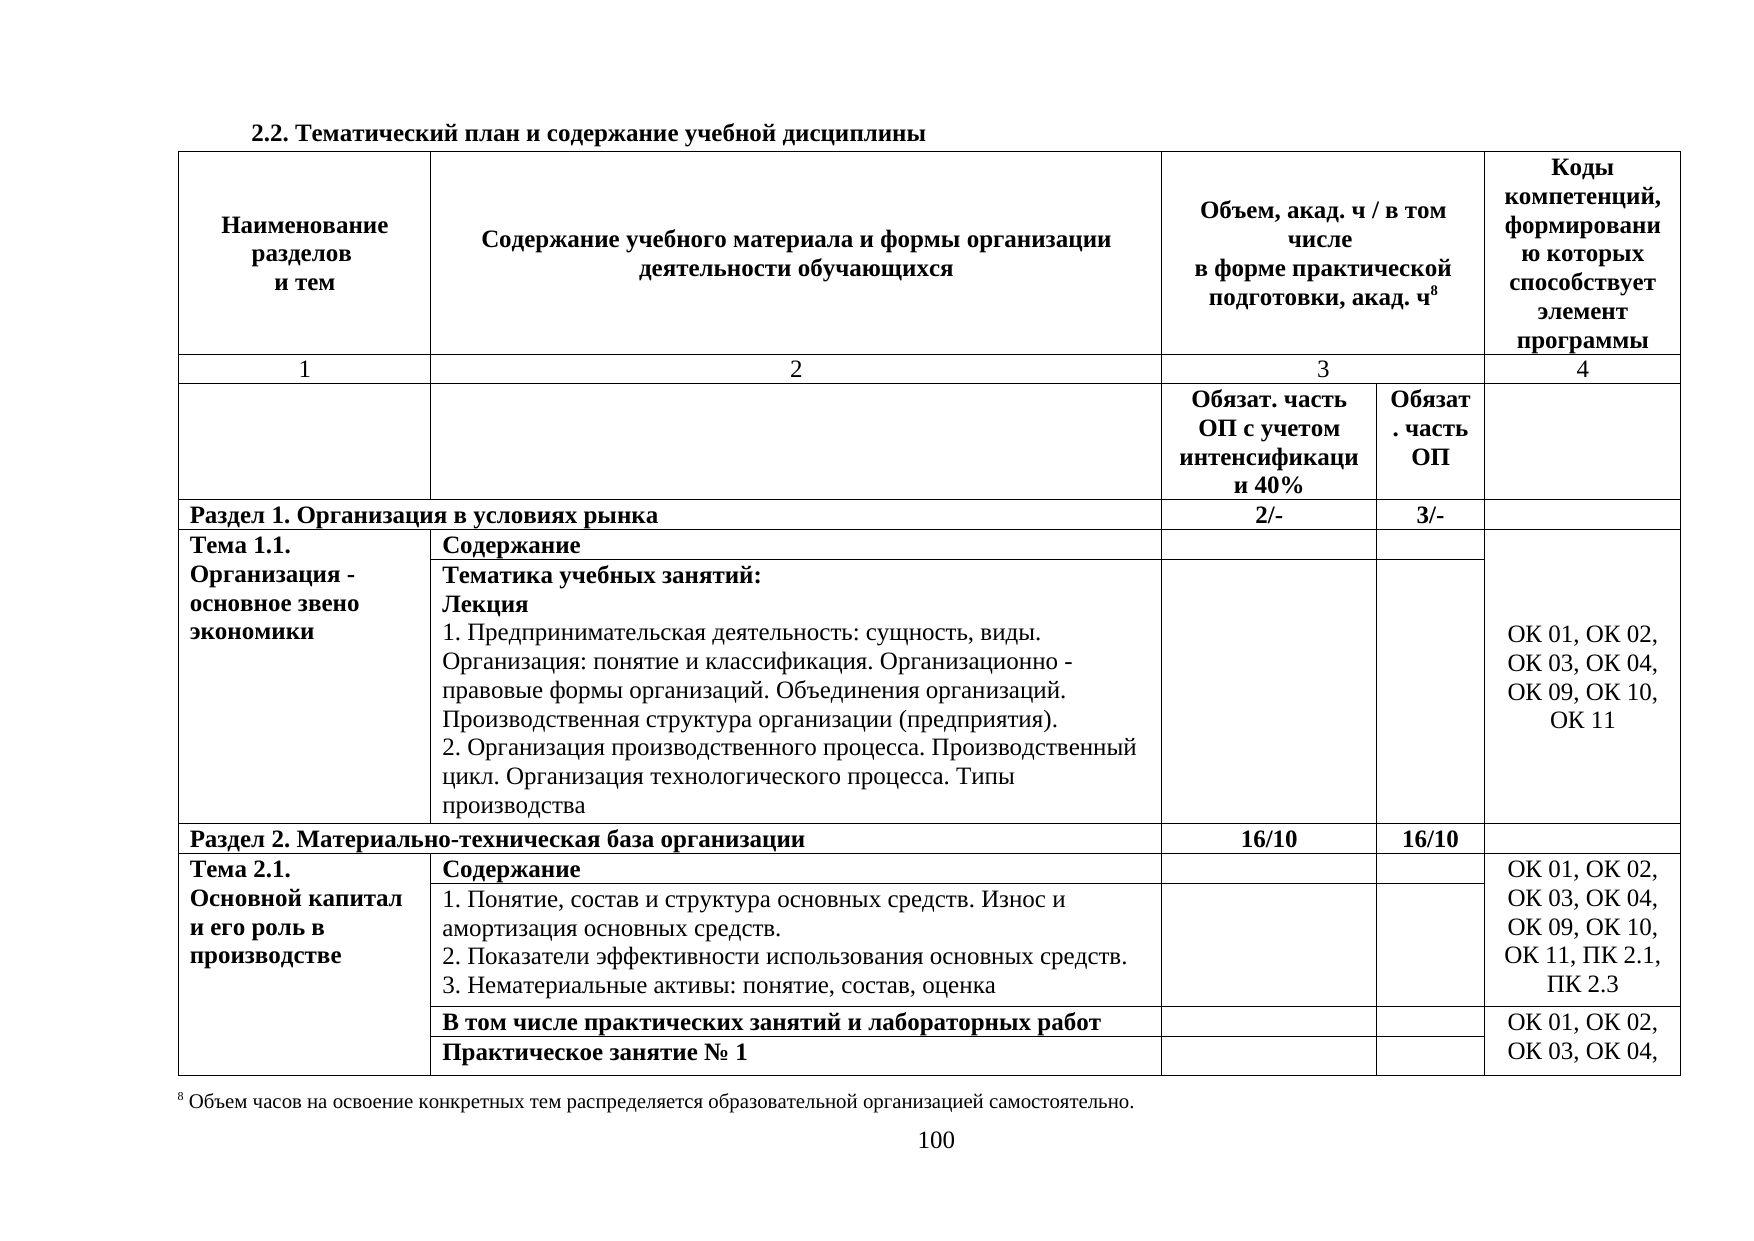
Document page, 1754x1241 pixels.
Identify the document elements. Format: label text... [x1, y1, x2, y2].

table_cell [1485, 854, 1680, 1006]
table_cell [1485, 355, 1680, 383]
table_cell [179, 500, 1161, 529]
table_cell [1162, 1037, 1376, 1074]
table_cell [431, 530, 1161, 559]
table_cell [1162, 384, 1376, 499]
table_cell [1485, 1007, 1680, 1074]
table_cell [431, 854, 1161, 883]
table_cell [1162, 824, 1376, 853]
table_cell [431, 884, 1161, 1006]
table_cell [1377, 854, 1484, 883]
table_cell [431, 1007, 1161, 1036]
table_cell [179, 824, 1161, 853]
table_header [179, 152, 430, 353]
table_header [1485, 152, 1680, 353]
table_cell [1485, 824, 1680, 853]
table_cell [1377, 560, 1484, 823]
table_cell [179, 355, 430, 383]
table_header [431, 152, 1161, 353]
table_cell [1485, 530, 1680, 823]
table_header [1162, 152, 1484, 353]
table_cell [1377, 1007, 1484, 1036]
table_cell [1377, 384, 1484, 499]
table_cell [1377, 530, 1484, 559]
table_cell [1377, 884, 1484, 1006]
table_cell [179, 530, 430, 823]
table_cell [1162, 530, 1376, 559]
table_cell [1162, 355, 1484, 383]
text 2.2. Тематический план и содержание учебной дисциплины [177, 118, 1695, 147]
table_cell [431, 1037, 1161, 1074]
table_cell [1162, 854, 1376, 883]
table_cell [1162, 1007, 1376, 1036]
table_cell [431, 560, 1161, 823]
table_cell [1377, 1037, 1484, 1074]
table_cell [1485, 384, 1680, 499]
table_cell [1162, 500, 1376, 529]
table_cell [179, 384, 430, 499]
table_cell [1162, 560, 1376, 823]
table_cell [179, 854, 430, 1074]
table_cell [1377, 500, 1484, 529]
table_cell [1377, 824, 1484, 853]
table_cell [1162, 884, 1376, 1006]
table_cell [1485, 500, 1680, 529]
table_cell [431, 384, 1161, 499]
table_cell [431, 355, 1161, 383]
